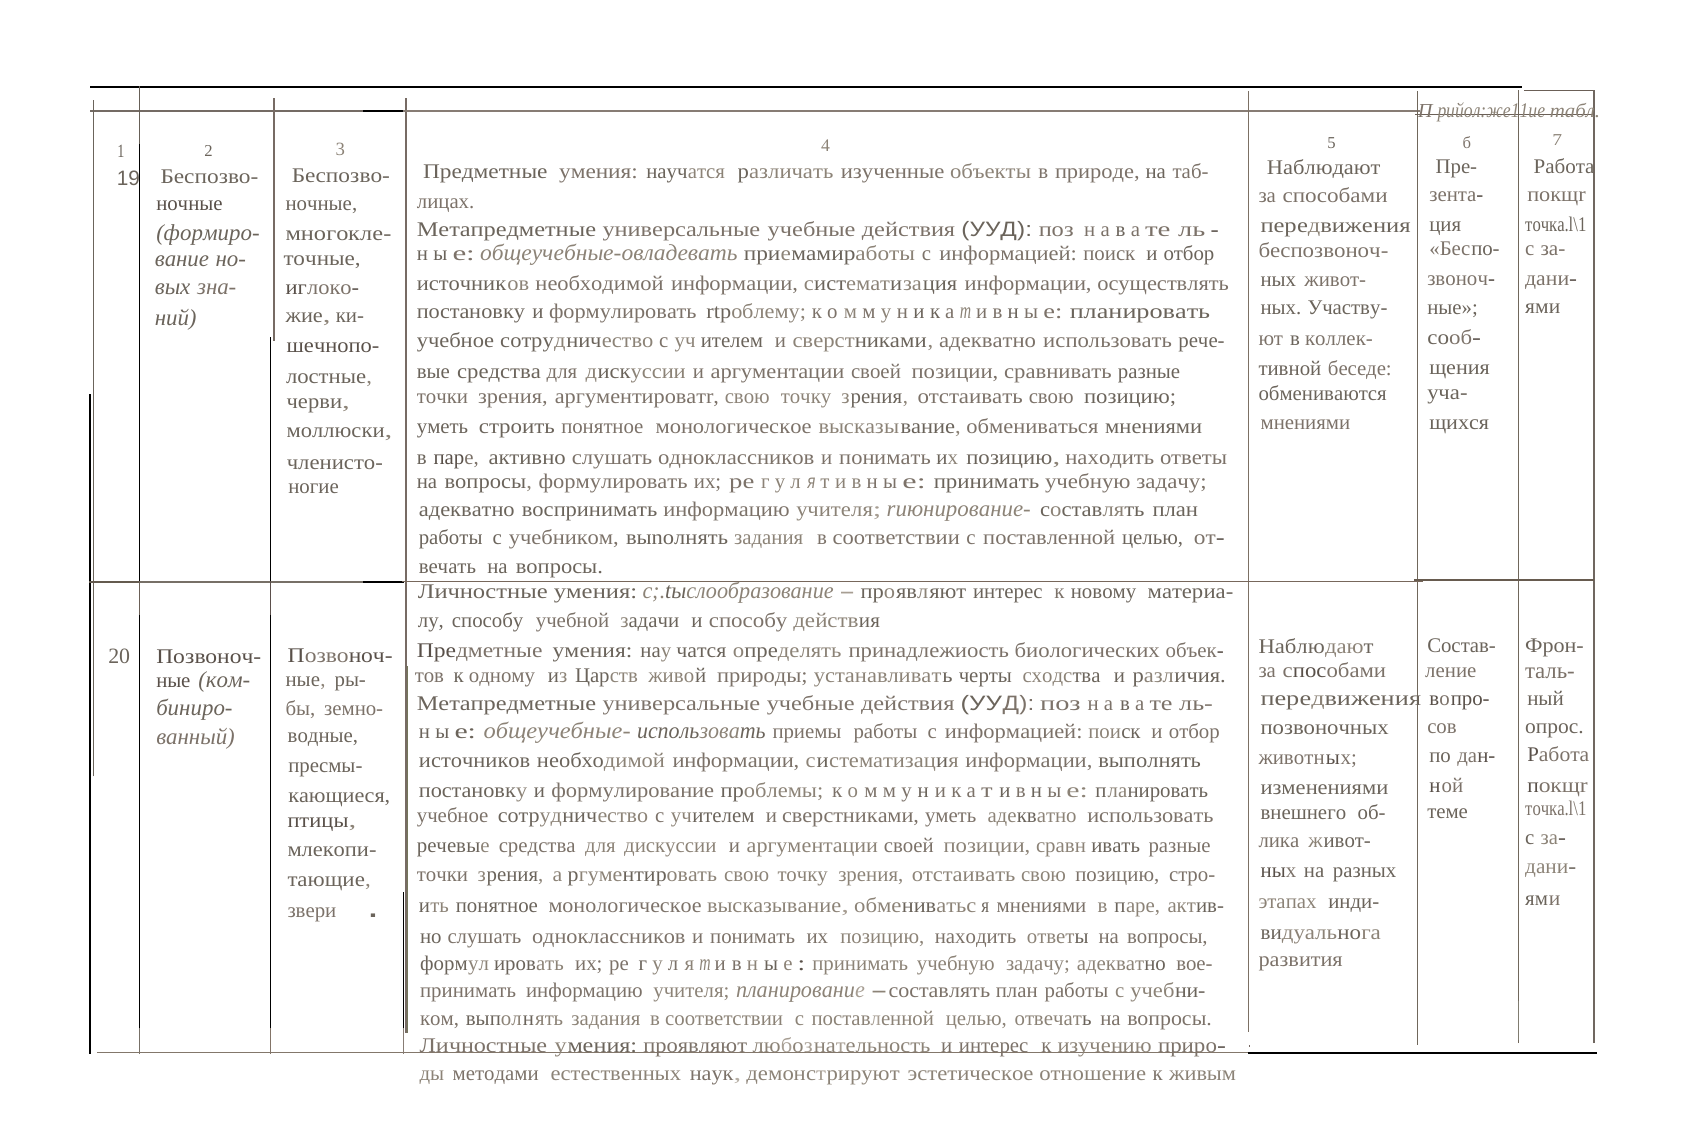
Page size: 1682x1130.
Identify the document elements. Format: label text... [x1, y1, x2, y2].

text работы с учебником, выnолнять задания в соответствии с поставленной целью, от- вечать на вопросы. [418, 525, 1236, 578]
text 1 2 3 4 5 б 7 [117, 132, 1610, 159]
text членисто- в паре, активно слушать одноклассников и понимать их позицию, находить ответы ногие на вопросы, формулировать их; ре г у л я т и в н ы е: принимать учебную задачу; [287, 443, 1238, 498]
text адекватно воспринимать информацию учителя; rиюнирование- составлять план [418, 498, 1610, 521]
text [419, 1006, 1243, 1085]
text П рuйол:же11ие табл. [96, 98, 1600, 122]
text кающиеся, постановку и формулирование проблемы; к о м м у н и к а т и в н ы е: планировать изменениями ной покщr птицы, учебное сотрудничество с учителем и сверстниками, уметь адекватно использовать внешнего об- теме точка.l\1 млекопи- речевые средства для дискуссии и аргументации своей позиции, сравн ивать разные лика живот- с за- тающие, точки зрения, а ргументировать свою точку зрения, отстаивать свою позицию, стро- ных на разных дани- звери . ить понятное монологическое высказывание, обмениватьс я мнениями в паре, актив- этапах инди- ями [287, 777, 1599, 924]
text пресмы- источников необходимой информации, систематизация информации, выполнять животных; по дан- Работа [288, 749, 1610, 775]
text формул ировать их; ре г у л я т и в н ы е : принимать учебную задачу; адекватно вое- развития принимать информацию учителя; планирование -составлять план работы с учебни- [420, 948, 1353, 1003]
text но слушать одноклассников и понимать их позицию, находить ответы на вопросы, видуальнога [420, 924, 1610, 948]
text лу, способу учебной задачи и способу действия [418, 608, 1610, 632]
text (формиро- многокле- Метапредметные универсальные учебные действия (УУД): поз н а в а те ль - передвижения ция точка.l\1 вание но- точные, н ы е: общеучебные-овладевать приемамиработы с информацией: поиск и отбор беспозвоноч- «Беспо- с за- вых зна- иглоко- источников необходимой информации, систематизация информации, осуществлять ных живот- звоноч- дани- ний) жие, ки- постановку и формулировать rtроблему; к о м м у н и к а т и в н ы е: планировать ных. Участву- ные»; ями [154, 214, 1598, 330]
text 20 Позвоноч- Позвоноч- Предметные умения: нау чатся определять принадлежиость биологических объек- Наблюдают Состав- Фрон- ные (ком- ные, ры- тов к одному из Царств живой природы; устанавливать черты сходства и различия. за способами ление таль- биниро- бы, земно- Метапредметные универсальные учебные действия (УУД): поз н а в а те ль- передвижения вопро- ный ванный) водные, н ы е: общеучебные- использовать приемы работы с информацией: поиск и отбор позвоночных сов опрос. [108, 635, 1595, 749]
text Личностные умения: с;.tыслообразование - проявляют интерес к новому материа- [418, 583, 1610, 604]
text 19 Беспозво- Беспозво- Предметные умения: научатся различать изученные объекты в природе, на таб- Наблюдают Пре- Работа [96, 159, 1594, 188]
text лостные, вые средства для дискуссии и аргументации своей позиции, сравнивать разные тивной беседе: щения черви, точки зрения, аргументироватr, свою точку зрения, отстаивать свою позицию; обмениваются уча- [286, 357, 1499, 413]
text шечнопо- учебное сотрудничество с уч ителем и сверстниками, адекватно использовать рече- ют в коллек- сооб- [286, 330, 1610, 357]
text ночные ночные, лицах. за способами зента- покщr [156, 188, 1610, 214]
text моллюски, уметь строить понятное монологическое высказывание, обмениваться мнениями мнениями щихся [286, 413, 1610, 442]
